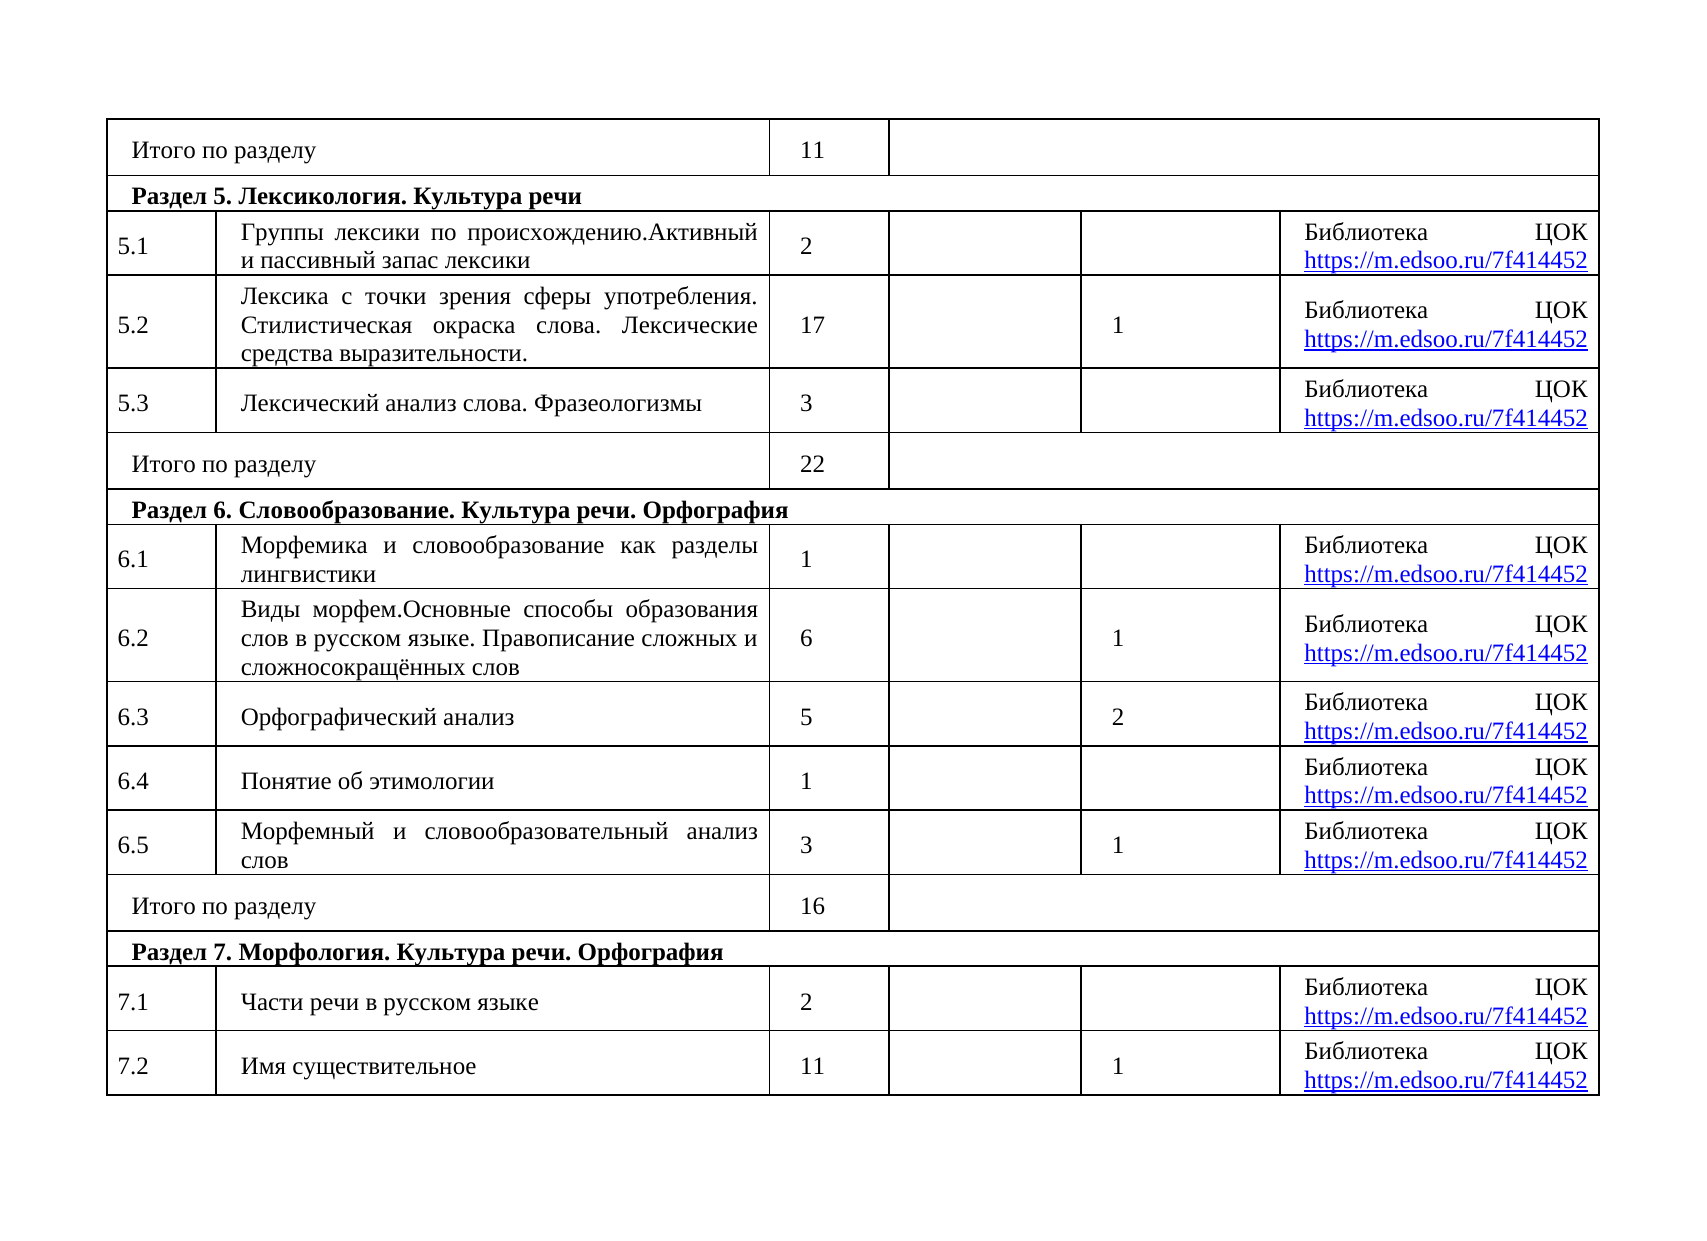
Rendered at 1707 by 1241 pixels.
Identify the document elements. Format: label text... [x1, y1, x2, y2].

table_cell [890, 120, 1598, 174]
table_cell [890, 525, 1080, 588]
table_cell Раздел 5. Лексикология. Культура речи [108, 176, 1598, 210]
table_cell 1 [1082, 276, 1279, 367]
table_cell Морфемика и словообразование как разделы лингвистики [217, 525, 769, 588]
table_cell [1281, 212, 1598, 274]
table_cell 5.1 [108, 212, 215, 274]
table_cell 2 [770, 967, 888, 1030]
table_cell Библиотека ЦОК https://m.edsoo.ru/7f414452 [1281, 682, 1598, 745]
table_cell [890, 369, 1080, 432]
table_cell [1082, 369, 1279, 432]
table_cell Библиотека ЦОК https://m.edsoo.ru/7f414452 [1281, 525, 1598, 588]
table_cell 2 [770, 212, 888, 274]
table_cell [890, 967, 1080, 1030]
table_cell [890, 276, 1080, 367]
table_cell Библиотека ЦОК https://m.edsoo.ru/7f414452 [1281, 589, 1598, 681]
table_cell Группы лексики по происхождению.Активный и пассивный запас лексики [217, 212, 769, 274]
table_cell Итого по разделу [108, 120, 769, 174]
table_cell Библиотека ЦОК https://m.edsoo.ru/7f414452 [1281, 747, 1598, 809]
table_cell 7.1 [108, 967, 215, 1030]
table_cell 6.3 [108, 682, 215, 745]
table_cell [890, 811, 1080, 873]
table_cell 2 [1082, 682, 1279, 745]
table_cell 17 [770, 276, 888, 367]
table_cell Раздел 7. Морфология. Культура речи. Орфография [108, 932, 1598, 965]
table_cell 1 [770, 525, 888, 588]
table_cell Лексический анализ слова. Фразеологизмы [217, 369, 769, 432]
table_cell 16 [770, 875, 888, 930]
table_cell [890, 212, 1080, 274]
table_cell 3 [770, 369, 888, 432]
table_cell 11 [770, 120, 888, 174]
table_cell [890, 747, 1080, 809]
table_cell Части речи в русском языке [217, 967, 769, 1030]
table_cell Итого по разделу [108, 875, 769, 930]
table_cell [1281, 967, 1598, 1030]
table_cell 3 [770, 811, 888, 873]
table_cell 1 [1082, 589, 1279, 681]
table_cell 5 [770, 682, 888, 745]
table_cell Лексика с точки зрения сферы употребления. Стилистическая окраска слова. Лексические средства выразительности. [217, 276, 769, 367]
table_cell Понятие об этимологии [217, 747, 769, 809]
table_cell Итого по разделу [108, 433, 769, 488]
table_cell 22 [770, 433, 888, 488]
table_cell 1 [1082, 1031, 1279, 1094]
table_cell 1 [770, 747, 888, 809]
table_cell [1082, 525, 1279, 588]
table_cell [1082, 212, 1279, 274]
table_cell 11 [770, 1031, 888, 1094]
table_cell 6.5 [108, 811, 215, 873]
table_cell Виды морфем.Основные способы образования слов в русском языке. Правописание сложных и сложносокращённых слов [217, 589, 769, 681]
table_cell [890, 875, 1598, 930]
table_cell [890, 589, 1080, 681]
table_cell Орфографический анализ [217, 682, 769, 745]
table_cell 6 [770, 589, 888, 681]
table_cell [1082, 747, 1279, 809]
table_cell Библиотека ЦОК https://m.edsoo.ru/7f414452 [1281, 811, 1598, 873]
table_cell 6.1 [108, 525, 215, 588]
table_cell 5.2 [108, 276, 215, 367]
table_cell 5.3 [108, 369, 215, 432]
table_cell 6.4 [108, 747, 215, 809]
table_cell [890, 1031, 1080, 1094]
table_cell [890, 682, 1080, 745]
table_cell [890, 433, 1598, 488]
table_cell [1281, 1031, 1598, 1094]
table_cell Имя существительное [217, 1031, 769, 1094]
table_cell Морфемный и словообразовательный анализ слов [217, 811, 769, 873]
table_cell Библиотека ЦОК https://m.edsoo.ru/7f414452 [1281, 369, 1598, 432]
table_cell [1082, 967, 1279, 1030]
table_cell 1 [1082, 811, 1279, 873]
table_cell Раздел 6. Словообразование. Культура речи. Орфография [108, 490, 1598, 523]
table_cell 6.2 [108, 589, 215, 681]
table_cell 7.2 [108, 1031, 215, 1094]
table_cell Библиотека ЦОК https://m.edsoo.ru/7f414452 [1281, 276, 1598, 367]
